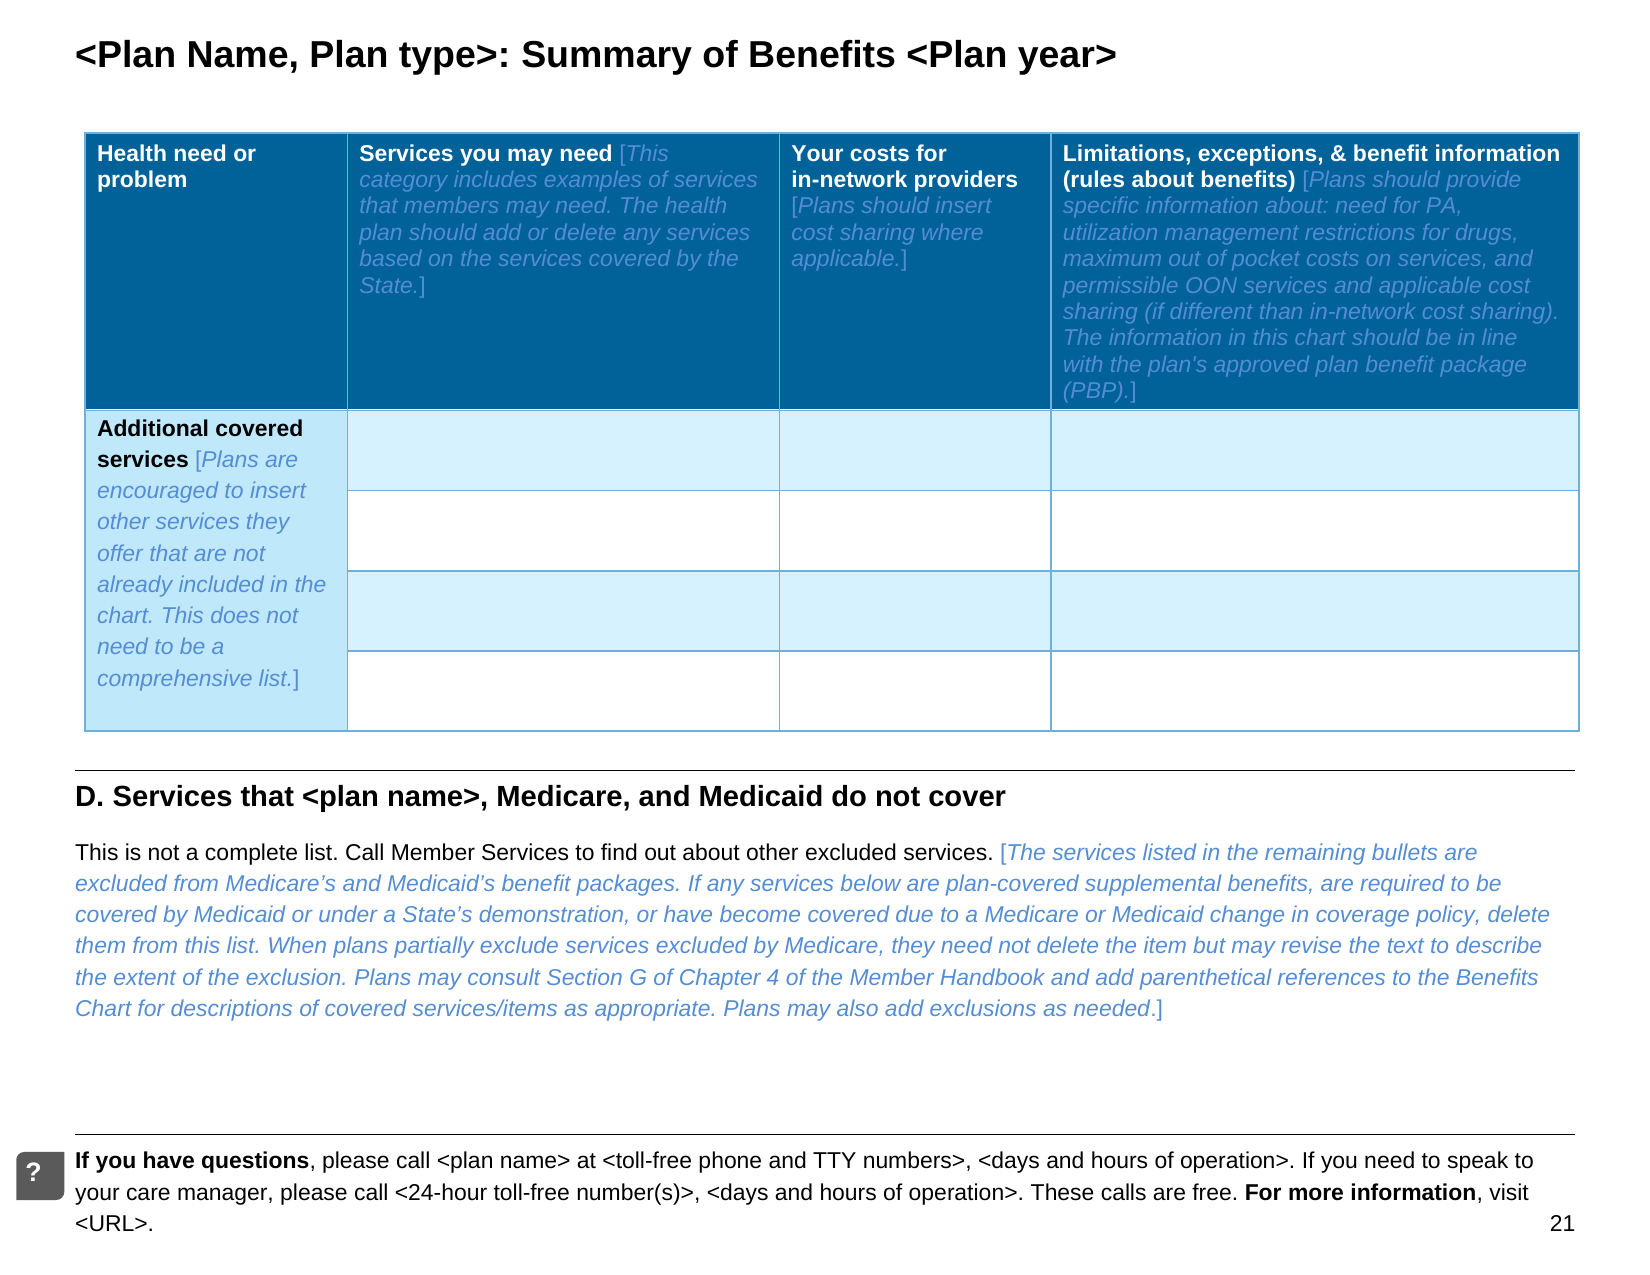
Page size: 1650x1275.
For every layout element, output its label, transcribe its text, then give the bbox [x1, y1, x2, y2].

table_cell Additional covered services [Plans are encouraged to insert other services they offer that are not already included in the chart. This does not need to be a comprehensive list.] [86, 411, 347, 730]
table_cell [1052, 491, 1578, 570]
table_cell [348, 411, 779, 490]
table_header Your costs for in-network providers [Plans should insert cost sharing where applicable.] [780, 134, 1050, 409]
table_cell [780, 572, 1050, 650]
text This is not a complete list. Call Member Services to find out about other excluded services. [The services listed in the remaining bullets are excluded from Medicare’s and Medicaid’s benefit packages. If any services below are plan-covered supplemental benefits, are required to be covered by Medicaid or under a State’s demonstration, or have become covered due to a Medicare or Medicaid change in coverage policy, delete them from this list. When plans partially exclude services excluded by Medicare, they need not delete the item but may revise the text to describe the extent of the exclusion. Plans may consult Section G of Chapter 4 of the Member Handbook and add parenthetical references to the Benefits Chart for descriptions of covered services/items as appropriate. Plans may also add exclusions as needed.] [75, 835, 1575, 1023]
table_cell [348, 572, 779, 650]
table_cell [348, 652, 779, 730]
table_header Limitations, exceptions, & benefit information (rules about benefits) [Plans should provide specific information about: need for PA, utilization management restrictions for drugs, maximum out of pocket costs on services, and permissible OON services and applicable cost sharing (if different than in-network cost sharing). The information in this chart should be in line with the plan's approved plan benefit package (PBP).] [1052, 134, 1578, 409]
table_header Health need or problem [86, 134, 347, 409]
table_cell [780, 411, 1050, 490]
table_cell [348, 491, 779, 570]
table_cell [1052, 411, 1578, 490]
table_cell [780, 652, 1050, 730]
table_cell [780, 491, 1050, 570]
table_header Services you may need [This category includes examples of services that members may need. The health plan should add or delete any services based on the services covered by the State.] [348, 134, 779, 409]
table_cell [1052, 652, 1578, 730]
subtitle Services that <plan name>, Medicare, and Medicaid do not cover [75, 771, 1575, 814]
table_cell [1052, 572, 1578, 650]
